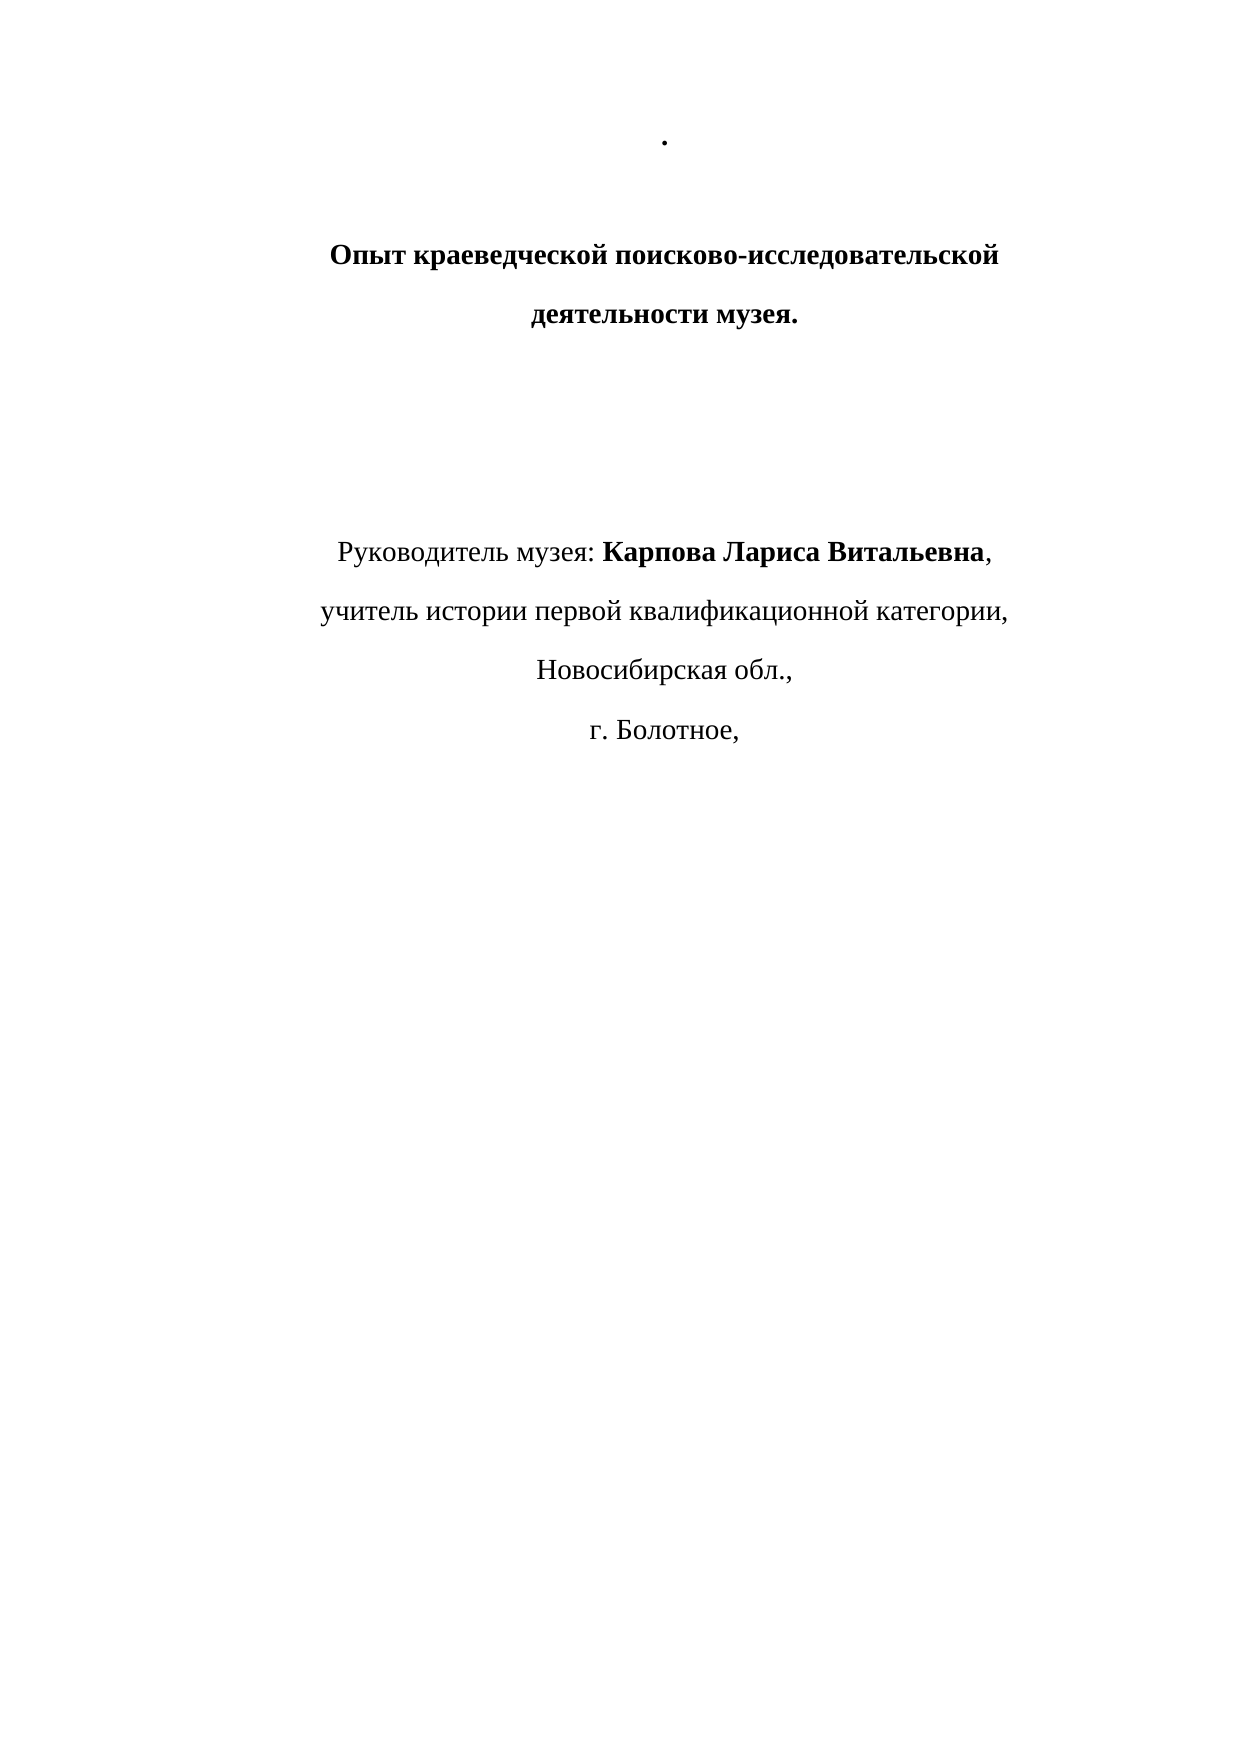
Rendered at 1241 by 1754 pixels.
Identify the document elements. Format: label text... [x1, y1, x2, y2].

text Новосибирская обл., [177, 652, 1152, 686]
text деятельности музея. [177, 296, 1152, 330]
text учитель истории первой квалификационной категории, [177, 593, 1152, 627]
text Опыт краеведческой поисково-исследовательской [177, 237, 1152, 270]
text Руководитель музея: Карпова Лариса Витальевна, [177, 534, 1152, 567]
text г. Болотное, [177, 712, 1152, 745]
text . [177, 118, 1152, 152]
